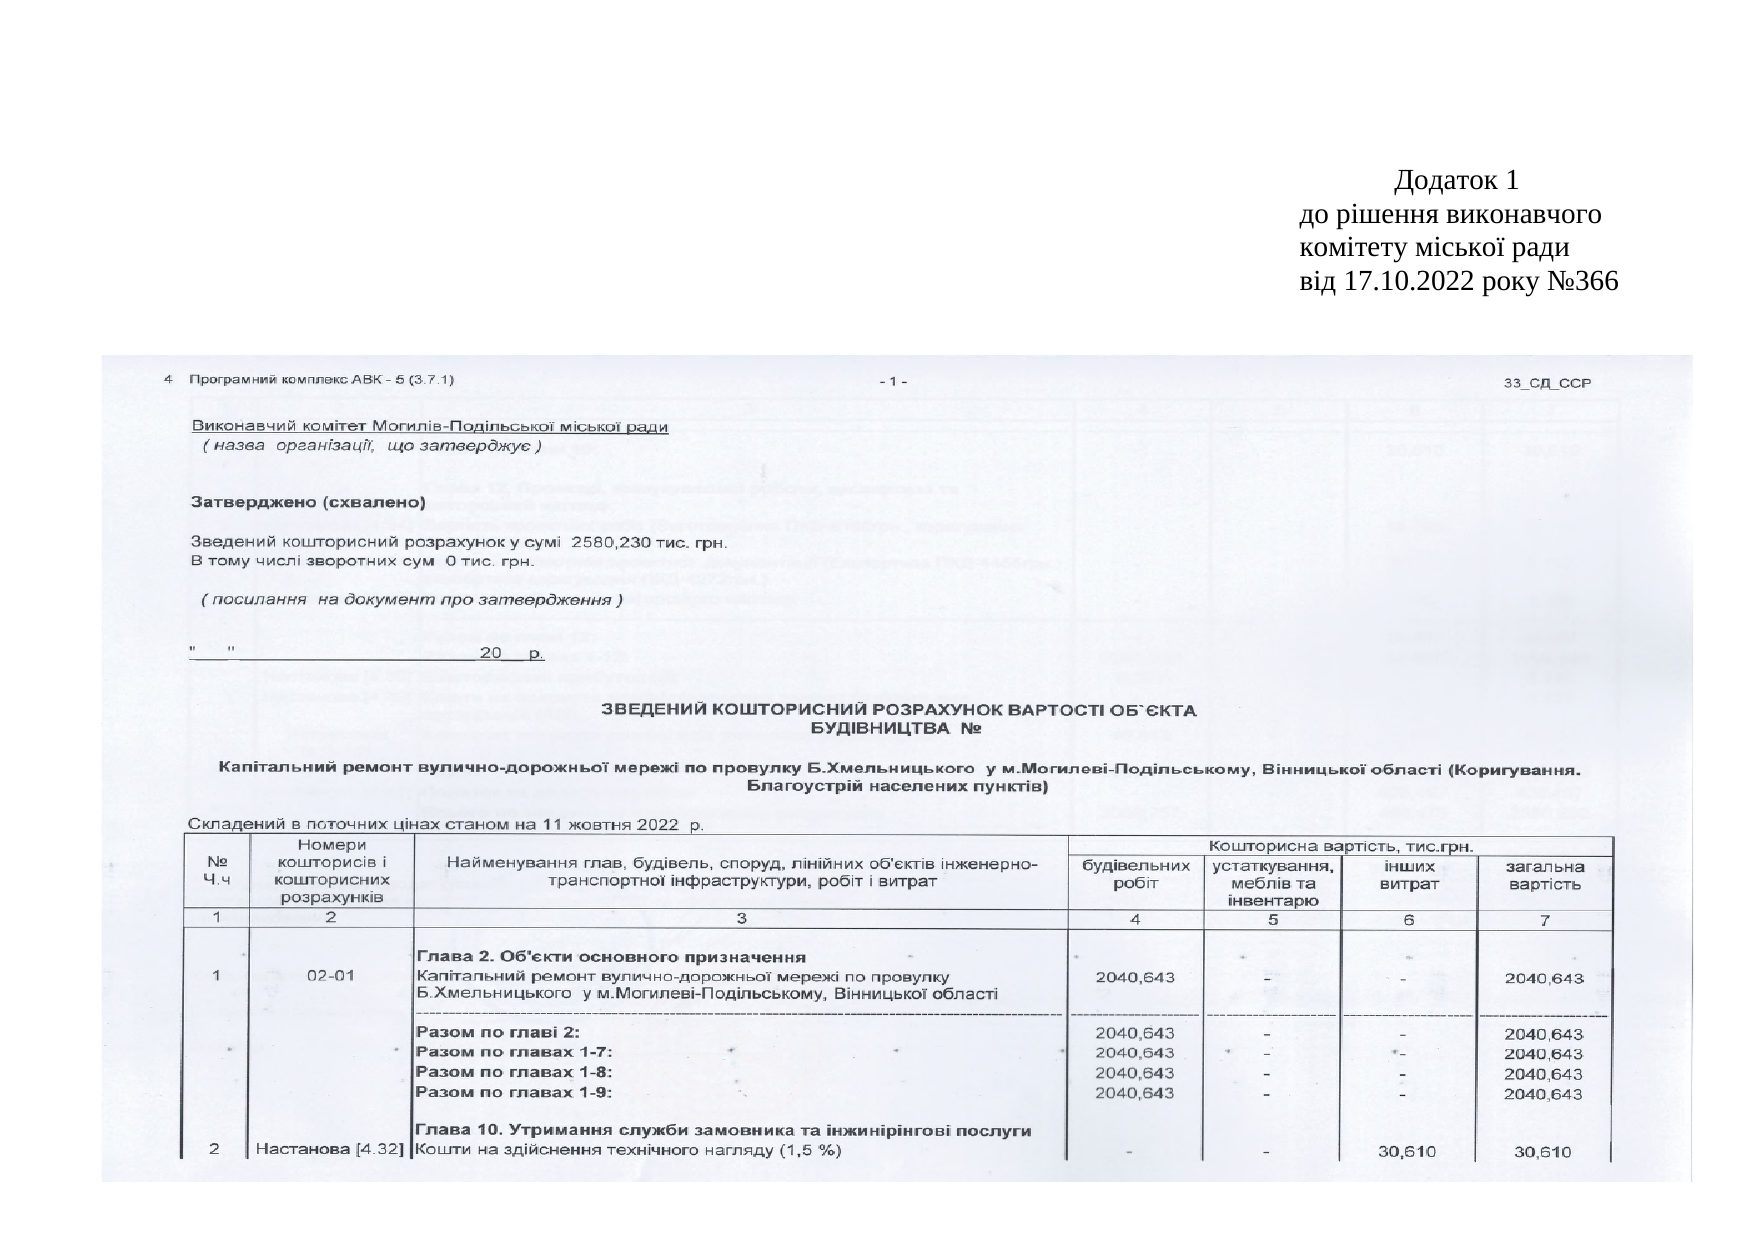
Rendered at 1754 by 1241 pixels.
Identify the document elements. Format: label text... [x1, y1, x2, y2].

text від 17.10.2022 року №366 [1299, 263, 1654, 297]
text до рішення виконавчого [1299, 196, 1654, 229]
text Додаток 1 [1299, 162, 1654, 196]
picture [101, 355, 1694, 1189]
text комітету міської ради [1299, 229, 1654, 263]
